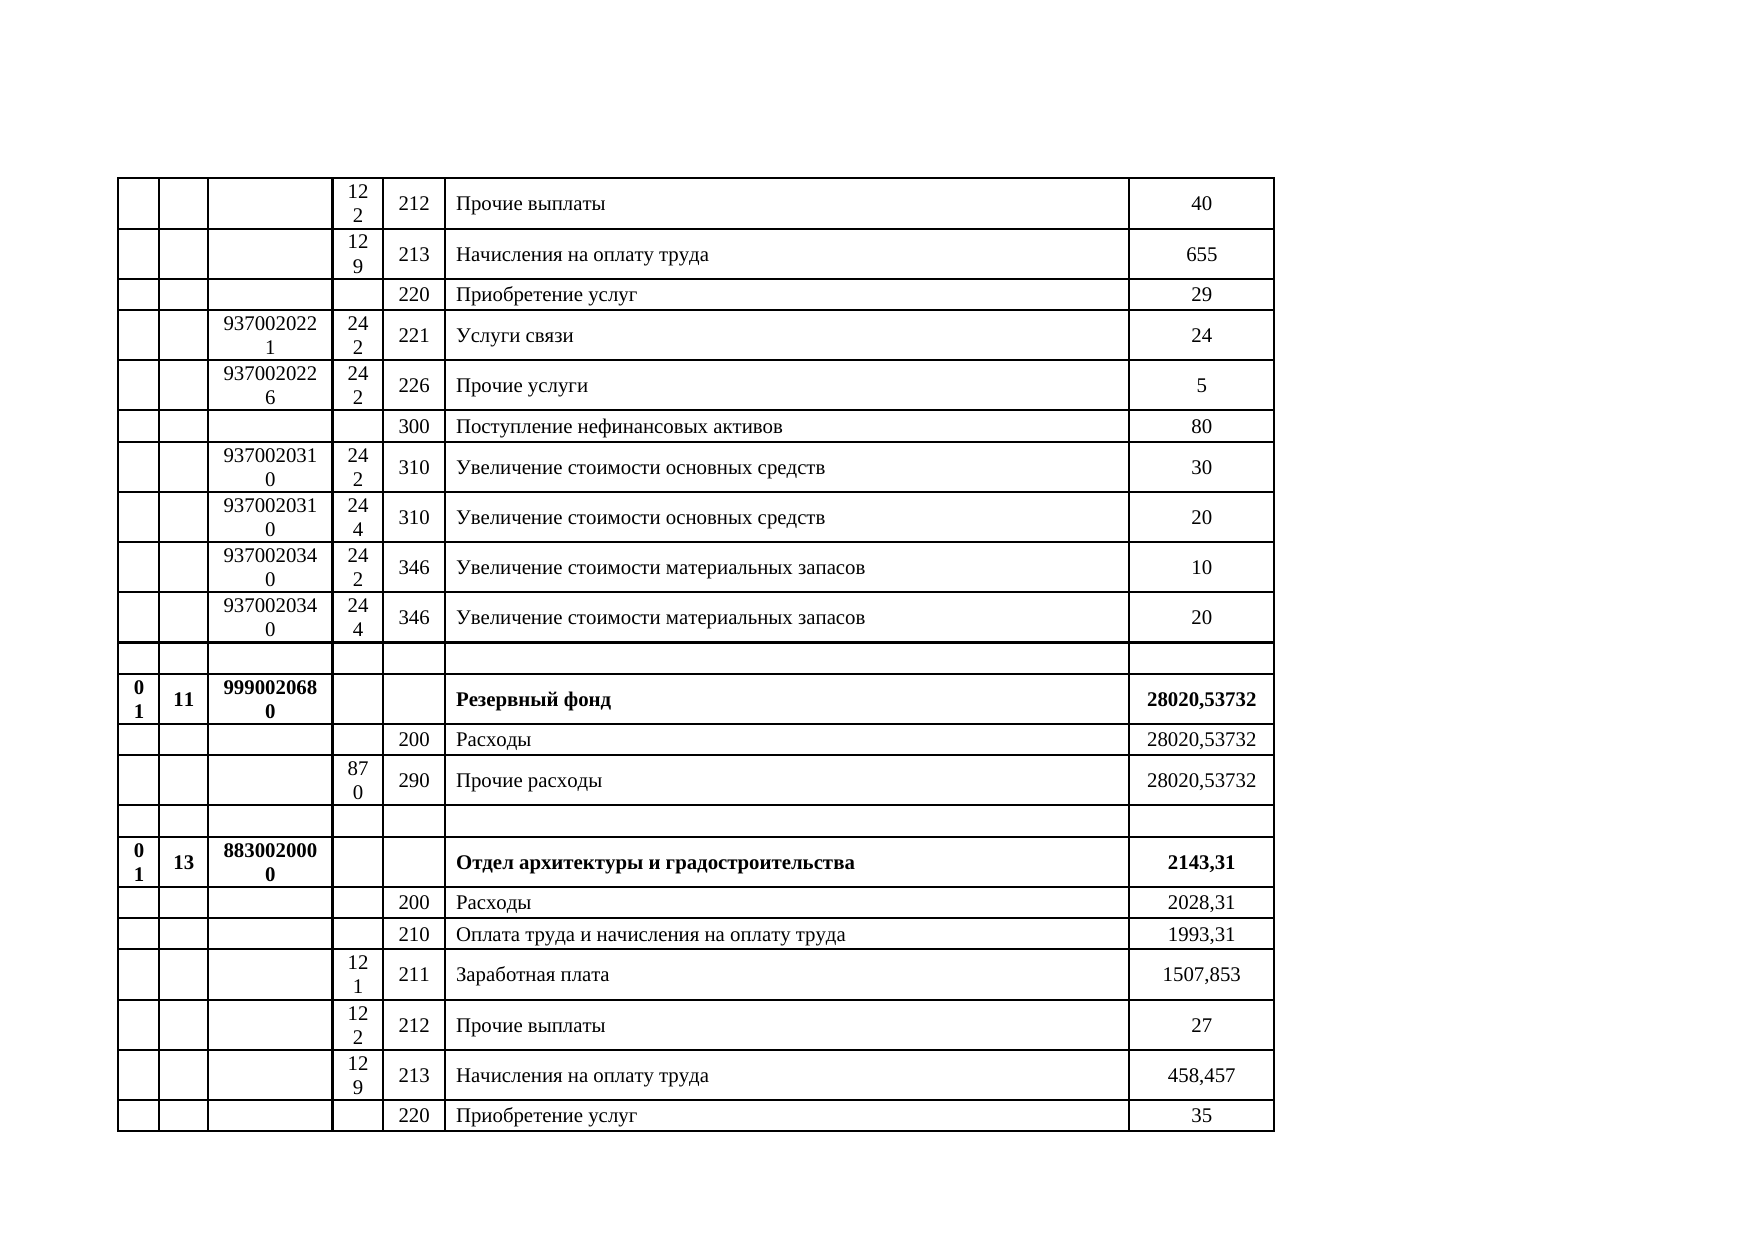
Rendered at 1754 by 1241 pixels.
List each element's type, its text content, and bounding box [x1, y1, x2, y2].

table_cell [384, 838, 444, 886]
table_cell [334, 806, 382, 836]
table_cell [1130, 806, 1273, 836]
table_cell 9370020340 [209, 543, 331, 591]
table_cell 213 [384, 1051, 444, 1099]
table_cell [160, 888, 207, 917]
table_cell [160, 543, 207, 591]
table_cell 200 [384, 888, 444, 917]
table_cell 655 [1130, 230, 1273, 278]
table_cell [334, 919, 382, 948]
table_cell [119, 230, 158, 278]
table_cell [119, 644, 158, 673]
table_cell Оплата труда и начисления на оплату труда [446, 919, 1128, 948]
table_cell 80 [1130, 411, 1273, 441]
table_cell [119, 361, 158, 409]
table_cell 310 [384, 443, 444, 491]
table_cell [160, 593, 207, 641]
table_cell [209, 725, 331, 754]
table_cell [160, 756, 207, 804]
table_cell 129 [334, 230, 382, 278]
table_cell 11 [160, 675, 207, 723]
table_cell [160, 806, 207, 836]
table_cell 9370020226 [209, 361, 331, 409]
table_cell [119, 411, 158, 441]
table_cell [160, 230, 207, 278]
table_cell Увеличение стоимости материальных запасов [446, 593, 1128, 641]
table_cell [160, 644, 207, 673]
table_cell 242 [334, 311, 382, 359]
table_cell 28020,53732 [1130, 725, 1273, 754]
table_cell [119, 493, 158, 541]
table_cell [119, 593, 158, 641]
table_cell 13 [160, 838, 207, 886]
table_cell Приобретение услуг [446, 280, 1128, 309]
table_cell [334, 644, 382, 673]
table_cell 9990020680 [209, 675, 331, 723]
table_cell [119, 311, 158, 359]
table_cell [119, 543, 158, 591]
table_cell 01 [119, 838, 158, 886]
table_cell 35 [1130, 1101, 1273, 1130]
table_cell 242 [334, 543, 382, 591]
table_cell 870 [334, 756, 382, 804]
table_cell 20 [1130, 493, 1273, 541]
table_cell [209, 1001, 331, 1049]
table_cell [209, 806, 331, 836]
table_cell 310 [384, 493, 444, 541]
table_cell 226 [384, 361, 444, 409]
table_cell 244 [334, 493, 382, 541]
table_cell [160, 1101, 207, 1130]
table_cell 1993,31 [1130, 919, 1273, 948]
table_cell [446, 806, 1128, 836]
table_cell 242 [334, 361, 382, 409]
table_cell 346 [384, 543, 444, 591]
table_cell [209, 411, 331, 441]
table_cell [119, 725, 158, 754]
table_cell [160, 280, 207, 309]
table_cell 10 [1130, 543, 1273, 591]
table_cell 211 [384, 950, 444, 998]
table_cell 9370020310 [209, 443, 331, 491]
table_cell [160, 950, 207, 998]
table_cell Прочие выплаты [446, 179, 1128, 227]
table_cell 346 [384, 593, 444, 641]
table_cell 244 [334, 593, 382, 641]
table_cell [446, 644, 1128, 673]
table_cell [119, 950, 158, 998]
table_cell 458,457 [1130, 1051, 1273, 1099]
table_cell [209, 280, 331, 309]
table_cell 24 [1130, 311, 1273, 359]
table_cell [209, 950, 331, 998]
table_cell Расходы [446, 888, 1128, 917]
table_cell [160, 311, 207, 359]
table_cell [160, 1001, 207, 1049]
table_cell Начисления на оплату труда [446, 1051, 1128, 1099]
table_cell [209, 888, 331, 917]
table_cell Расходы [446, 725, 1128, 754]
table_cell Увеличение стоимости основных средств [446, 493, 1128, 541]
table_cell 30 [1130, 443, 1273, 491]
table_cell 27 [1130, 1001, 1273, 1049]
table_cell [209, 756, 331, 804]
table_cell [160, 1051, 207, 1099]
table_cell 29 [1130, 280, 1273, 309]
table_cell [160, 361, 207, 409]
table_cell 01 [119, 675, 158, 723]
table_cell [119, 280, 158, 309]
table_cell 28020,53732 [1130, 675, 1273, 723]
table_cell [119, 919, 158, 948]
table_cell 122 [334, 179, 382, 227]
table_cell [119, 1101, 158, 1130]
table_cell 220 [384, 280, 444, 309]
table_cell 8830020000 [209, 838, 331, 886]
table_cell 28020,53732 [1130, 756, 1273, 804]
table_cell Поступление нефинансовых активов [446, 411, 1128, 441]
table_cell [119, 443, 158, 491]
table_cell 9370020310 [209, 493, 331, 541]
table_cell [209, 1101, 331, 1130]
table_cell [1130, 644, 1273, 673]
table_cell Приобретение услуг [446, 1101, 1128, 1130]
table_cell 212 [384, 179, 444, 227]
table_cell Прочие расходы [446, 756, 1128, 804]
table_cell 129 [334, 1051, 382, 1099]
table_cell 121 [334, 950, 382, 998]
table_cell 210 [384, 919, 444, 948]
table_cell Заработная плата [446, 950, 1128, 998]
table_cell Услуги связи [446, 311, 1128, 359]
table_cell [209, 230, 331, 278]
table_cell [334, 675, 382, 723]
table_cell 220 [384, 1101, 444, 1130]
table_cell 212 [384, 1001, 444, 1049]
table_cell [160, 443, 207, 491]
table_cell [334, 888, 382, 917]
table_cell Прочие услуги [446, 361, 1128, 409]
table_cell 122 [334, 1001, 382, 1049]
table_cell 242 [334, 443, 382, 491]
table_cell 200 [384, 725, 444, 754]
table_cell 1507,853 [1130, 950, 1273, 998]
table_cell [334, 838, 382, 886]
table_cell Прочие выплаты [446, 1001, 1128, 1049]
table_cell 300 [384, 411, 444, 441]
table_cell Резервный фонд [446, 675, 1128, 723]
table_cell [160, 179, 207, 227]
table_cell 9370020340 [209, 593, 331, 641]
table_cell 213 [384, 230, 444, 278]
table_cell [119, 888, 158, 917]
table_cell 2028,31 [1130, 888, 1273, 917]
table_cell [209, 179, 331, 227]
table_cell 5 [1130, 361, 1273, 409]
table_cell [334, 725, 382, 754]
table_cell [119, 179, 158, 227]
table_cell 40 [1130, 179, 1273, 227]
table_cell [119, 1051, 158, 1099]
table_cell [209, 644, 331, 673]
table_cell [119, 1001, 158, 1049]
table_cell Увеличение стоимости материальных запасов [446, 543, 1128, 591]
table_cell 9370020221 [209, 311, 331, 359]
table_cell Увеличение стоимости основных средств [446, 443, 1128, 491]
table_cell [209, 919, 331, 948]
table_cell [334, 280, 382, 309]
table_cell [384, 806, 444, 836]
table_cell [334, 1101, 382, 1130]
table_cell [384, 644, 444, 673]
table_cell [209, 1051, 331, 1099]
table_cell Начисления на оплату труда [446, 230, 1128, 278]
table_cell [384, 675, 444, 723]
table_cell [160, 411, 207, 441]
table_cell [160, 493, 207, 541]
table_cell 221 [384, 311, 444, 359]
table_cell Отдел архитектуры и градостроительства [446, 838, 1128, 886]
table_cell 2143,31 [1130, 838, 1273, 886]
table_cell [160, 919, 207, 948]
table_cell [119, 756, 158, 804]
table_cell [119, 806, 158, 836]
table_cell 290 [384, 756, 444, 804]
table_cell [160, 725, 207, 754]
table_cell [334, 411, 382, 441]
table_cell 20 [1130, 593, 1273, 641]
